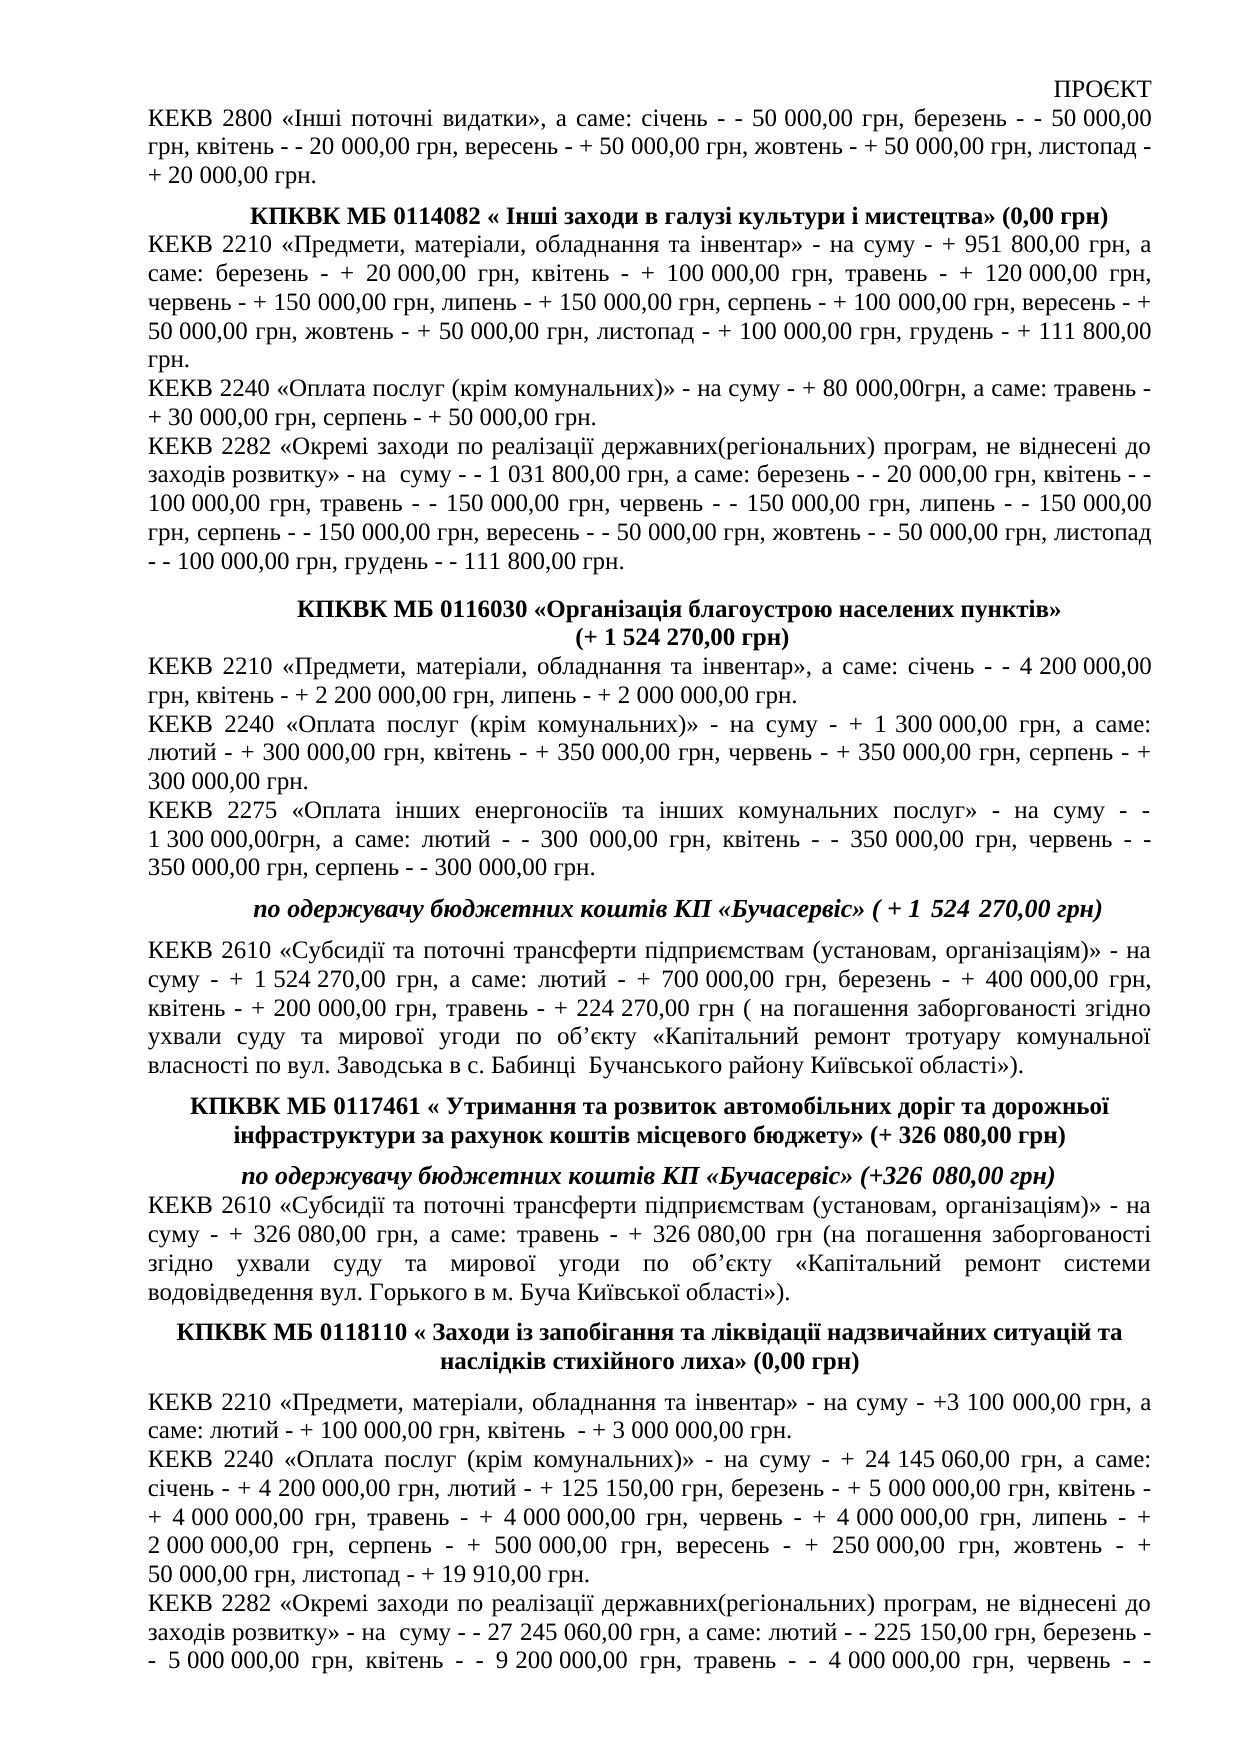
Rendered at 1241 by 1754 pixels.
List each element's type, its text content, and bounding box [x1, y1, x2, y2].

text КПКВК МБ 0114082 « Інші заходи в галузі культури і мистецтва» (0,00 грн) [148, 201, 1152, 229]
text КЕКВ 2800 «Інші поточні видатки», а саме: січень - - 50 000,00 грн, березень - - 50 000,00 грн, квітень - - 20 000,00 грн, вересень - + 50 000,00 грн, жовтень - + 50 000,00 грн, листопад - + 20 000,00 грн. [148, 103, 1152, 189]
text по одержувачу бюджетних коштів КП «Бучасервіс» ( + 1 524 270,00 грн) [148, 893, 1152, 923]
text КЕКВ 2610 «Субсидії та поточні трансферти підприємствам (установам, організаціям)» - на суму - + 326 080,00 грн, а саме: травень - + 326 080,00 грн (на погашення заборгованості згідно ухвали суду та мирової угоди по об’єкту «Капітальний ремонт системи водовідведення вул. Горького в м. Буча Київської області»). [148, 1190, 1152, 1305]
text КЕКВ 2240 «Оплата послуг (крім комунальних)» - на суму - + 24 145 060,00 грн, а саме: січень - + 4 200 000,00 грн, лютий - + 125 150,00 грн, березень - + 5 000 000,00 грн, квітень - + 4 000 000,00 грн, травень - + 4 000 000,00 грн, червень - + 4 000 000,00 грн, липень - + 2 000 000,00 грн, серпень - + 500 000,00 грн, вересень - + 250 000,00 грн, жовтень - + 50 000,00 грн, листопад - + 19 910,00 грн. [148, 1444, 1152, 1588]
text по одержувачу бюджетних коштів КП «Бучасервіс» (+326 080,00 грн) [148, 1160, 1152, 1190]
text КЕКВ 2210 «Предмети, матеріали, обладнання та інвентар» - на суму - +3 100 000,00 грн, а саме: лютий - + 100 000,00 грн, квітень - + 3 000 000,00 грн. [148, 1387, 1152, 1444]
text КЕКВ 2282 «Окремі заходи по реалізації державних(регіональних) програм, не віднесені до заходів розвитку» - на суму - - 1 031 800,00 грн, а саме: березень - - 20 000,00 грн, квітень - - 100 000,00 грн, травень - - 150 000,00 грн, червень - - 150 000,00 грн, липень - - 150 000,00 грн, серпень - - 150 000,00 грн, вересень - - 50 000,00 грн, жовтень - - 50 000,00 грн, листопад - - 100 000,00 грн, грудень - - 111 800,00 грн. [148, 431, 1152, 574]
text КЕКВ 2275 «Оплата інших енергоносіїв та інших комунальних послуг» - на суму - - 1 300 000,00грн, а саме: лютий - - 300 000,00 грн, квітень - - 350 000,00 грн, червень - - 350 000,00 грн, серпень - - 300 000,00 грн. [148, 795, 1152, 881]
text КПКВК МБ 0116030 «Організація благоустрою населених пунктів» [148, 594, 1152, 622]
text КЕКВ 2240 «Оплата послуг (крім комунальних)» - на суму - + 80 000,00грн, а саме: травень - + 30 000,00 грн, серпень - + 50 000,00 грн. [148, 373, 1152, 431]
text КПКВК МБ 0117461 « Утримання та розвиток автомобільних доріг та дорожньої інфраструктури за рахунок коштів місцевого бюджету» (+ 326 080,00 грн) [148, 1091, 1152, 1148]
text КЕКВ 2610 «Субсидії та поточні трансферти підприємствам (установам, організаціям)» - на суму - + 1 524 270,00 грн, а саме: лютий - + 700 000,00 грн, березень - + 400 000,00 грн, квітень - + 200 000,00 грн, травень - + 224 270,00 грн ( на погашення заборгованості згідно ухвали суду та мирової угоди по об’єкту «Капітальний ремонт тротуару комунальної власності по вул. Заводська в с. Бабинці Бучанського району Київської області»). [148, 935, 1152, 1079]
text (+ 1 524 270,00 грн) [148, 622, 1152, 651]
text КЕКВ 2210 «Предмети, матеріали, обладнання та інвентар» - на суму - + 951 800,00 грн, а саме: березень - + 20 000,00 грн, квітень - + 100 000,00 грн, травень - + 120 000,00 грн, червень - + 150 000,00 грн, липень - + 150 000,00 грн, серпень - + 100 000,00 грн, вересень - + 50 000,00 грн, жовтень - + 50 000,00 грн, листопад - + 100 000,00 грн, грудень - + 111 800,00 грн. [148, 229, 1152, 373]
text КЕКВ 2240 «Оплата послуг (крім комунальних)» - на суму - + 1 300 000,00 грн, а саме: лютий - + 300 000,00 грн, квітень - + 350 000,00 грн, червень - + 350 000,00 грн, серпень - + 300 000,00 грн. [148, 709, 1152, 795]
text КЕКВ 2210 «Предмети, матеріали, обладнання та інвентар», а саме: січень - - 4 200 000,00 грн, квітень - + 2 200 000,00 грн, липень - + 2 000 000,00 грн. [148, 651, 1152, 709]
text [148, 1588, 1152, 1674]
text КПКВК МБ 0118110 « Заходи із запобігання та ліквідації надзвичайних ситуацій та наслідків стихійного лиха» (0,00 грн) [148, 1317, 1152, 1375]
